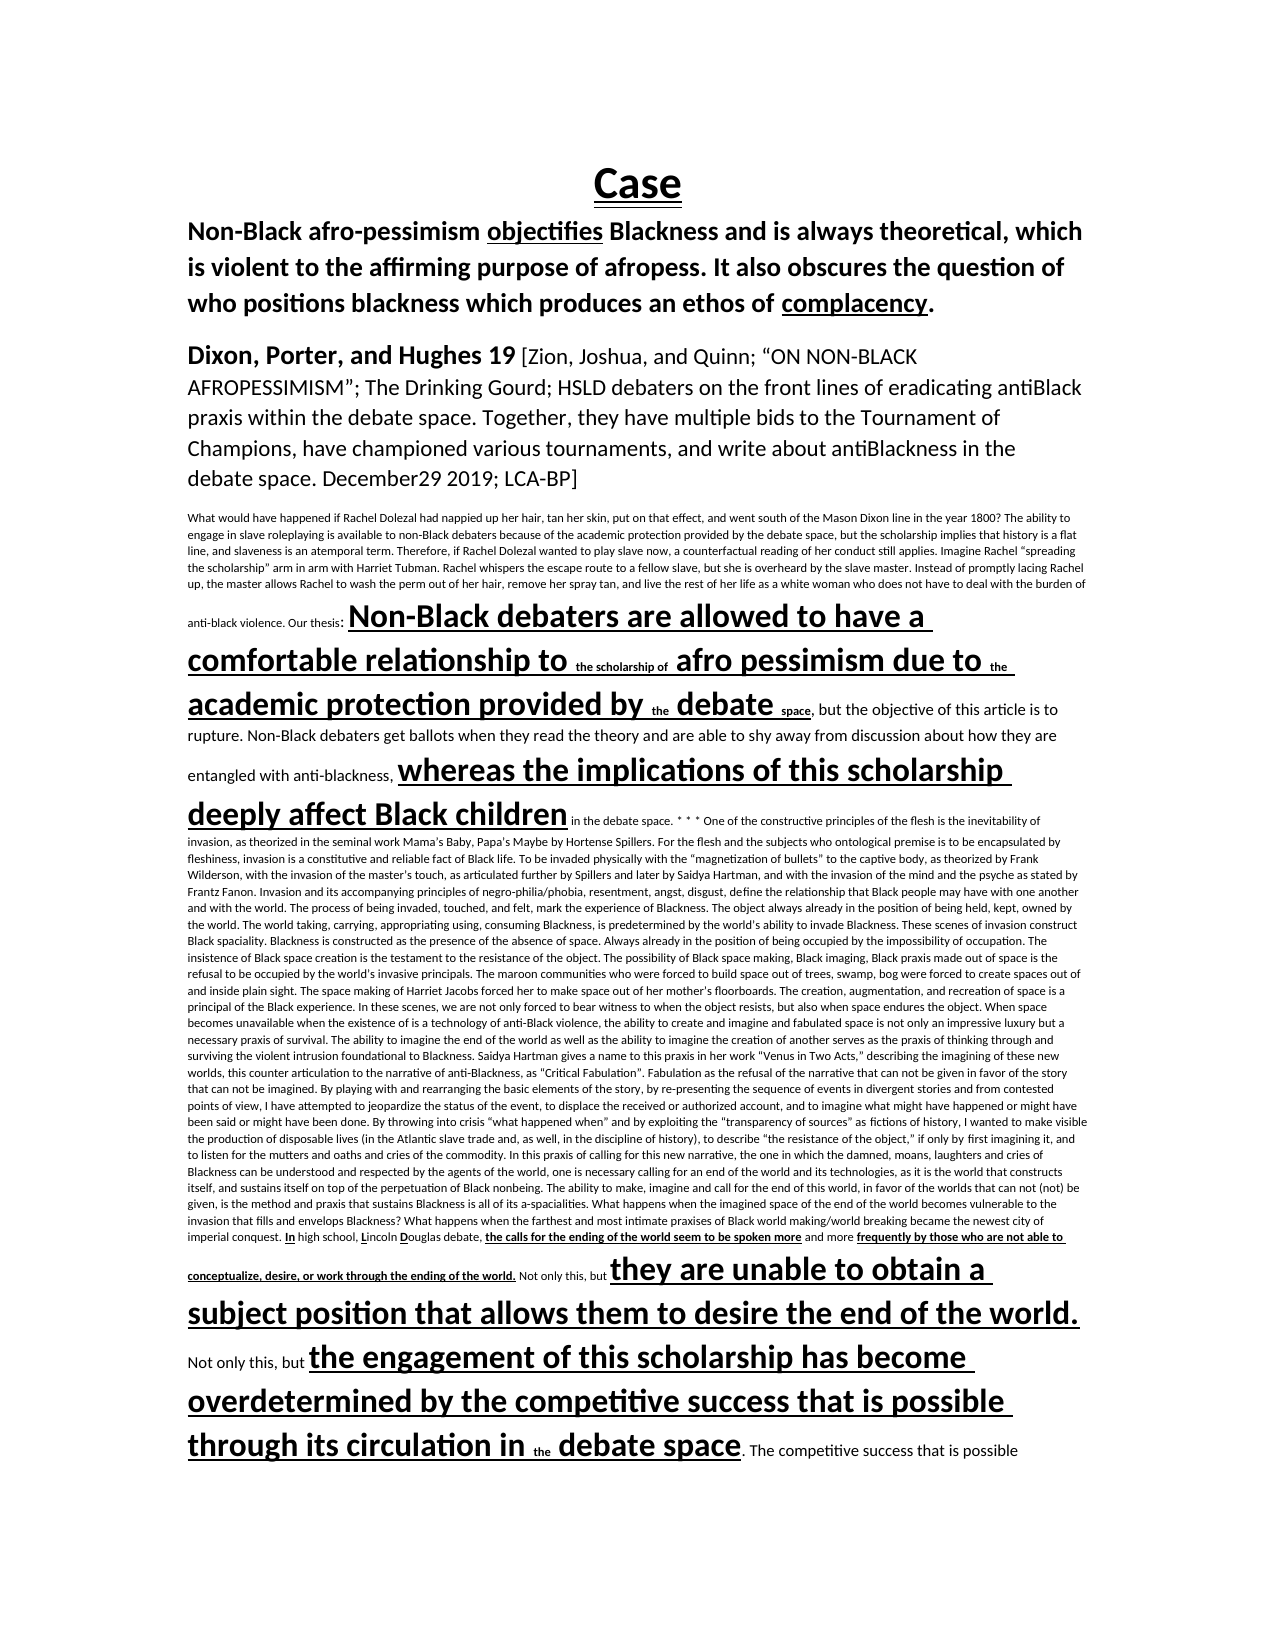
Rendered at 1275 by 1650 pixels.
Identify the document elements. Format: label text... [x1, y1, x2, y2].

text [187, 511, 1087, 1465]
text Dixon, Porter, and Hughes 19 [Zion, Joshua, and Quinn; “ON NON-BLACK AFROPESSIMISM”; The Drinking Gourd; HSLD debaters on the front lines of eradicating antiBlack praxis within the debate space. Together, they have multiple bids to the Tournament of Champions, have championed various tournaments, and write about antiBlackness in the debate space. December29 2019; LCA-BP] [187, 338, 1087, 492]
text Non-Black afro-pessimism objectifies Blackness and is always theoretical, which is violent to the affirming purpose of afropess. It also obscures the question of who positions blackness which produces an ethos of complacency. [187, 214, 1087, 319]
subtitle Case [187, 154, 1087, 210]
